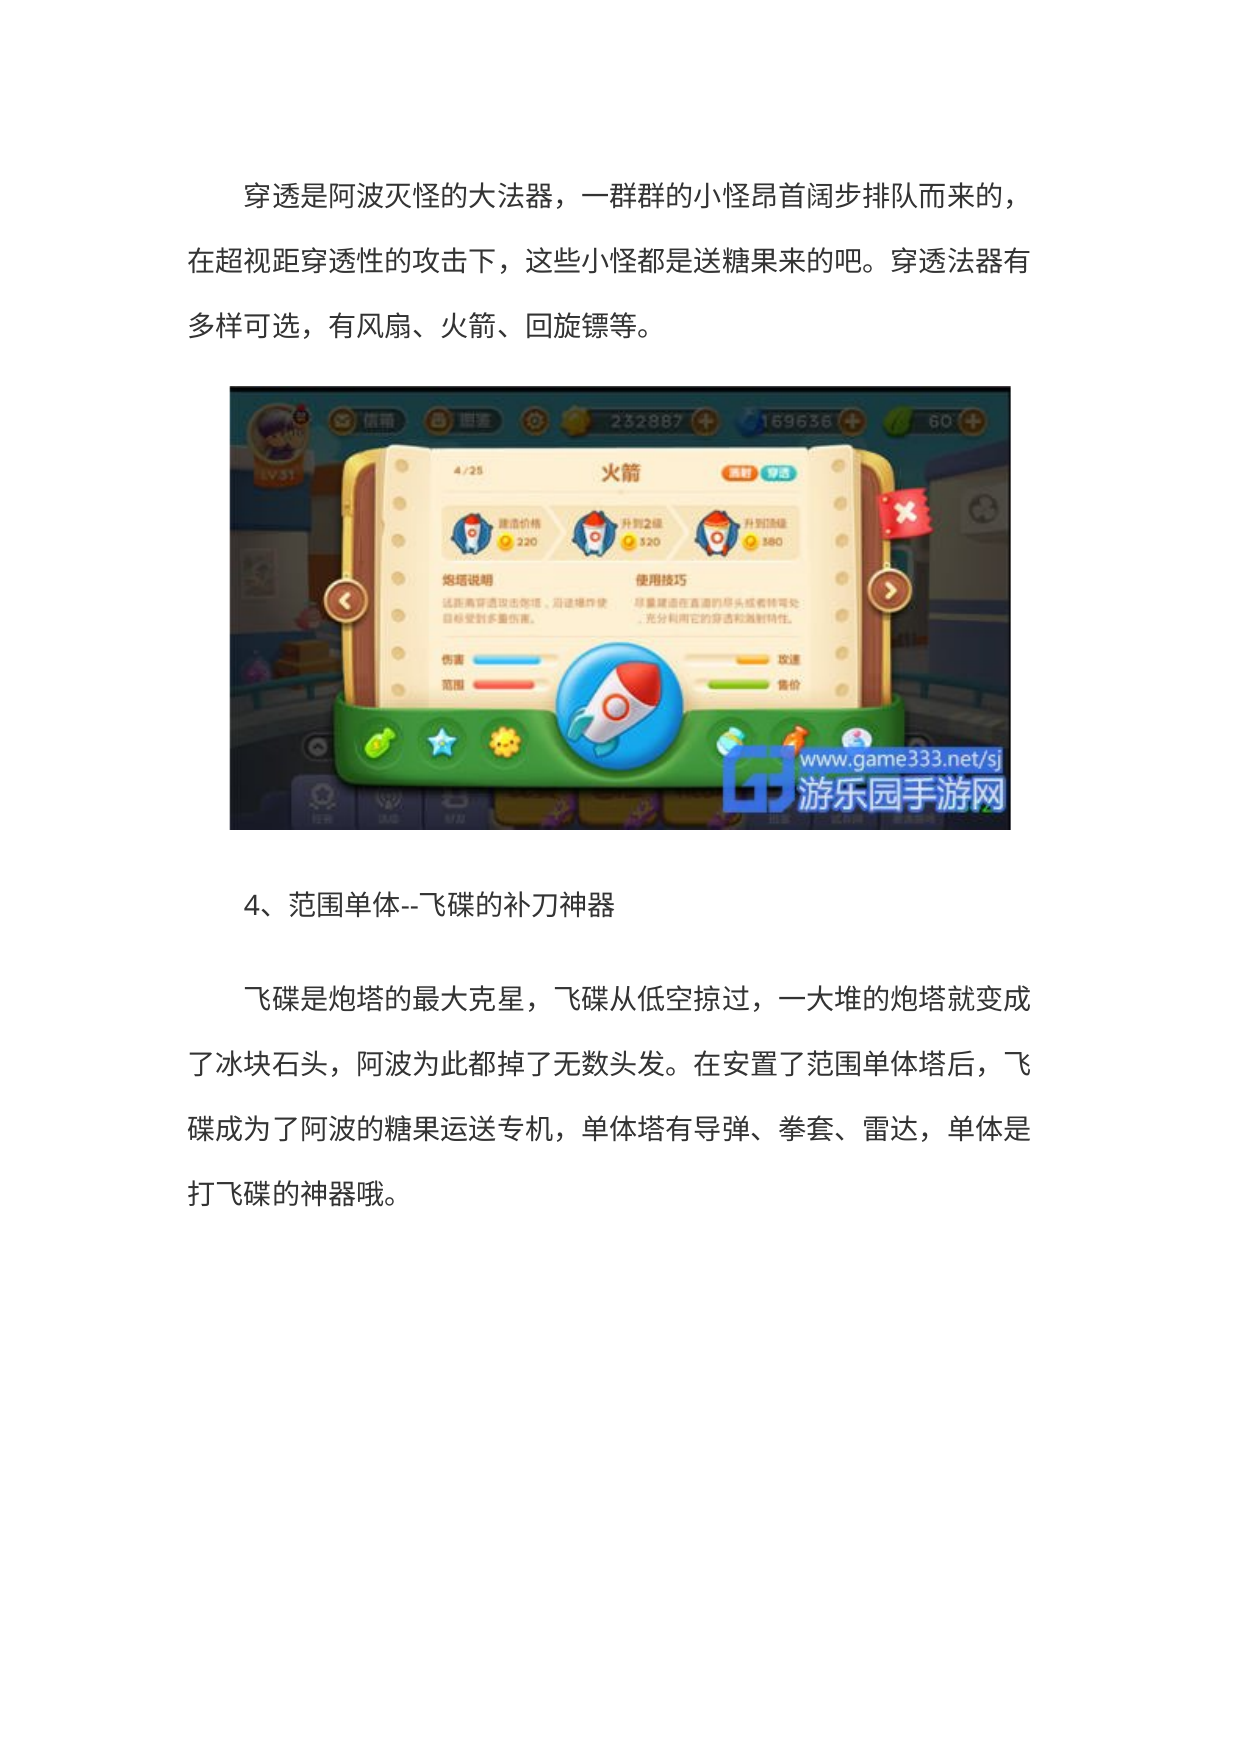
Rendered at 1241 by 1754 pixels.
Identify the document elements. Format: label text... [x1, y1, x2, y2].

text 4、范围单体--飞碟的补刀神器 [187, 870, 1053, 935]
text 穿透是阿波灭怪的大法器，一群群的小怪昂首阔步排队而来的，在超视距穿透性的攻击下，这些小怪都是送糖果来的吧。穿透法器有多样可选，有风扇、火箭、回旋镖等。 [187, 162, 1053, 357]
picture [229, 386, 1011, 830]
text 飞碟是炮塔的最大克星，飞碟从低空掠过，一大堆的炮塔就变成了冰块石头，阿波为此都掉了无数头发。在安置了范围单体塔后，飞碟成为了阿波的糖果运送专机，单体塔有导弹、拳套、雷达，单体是打飞碟的神器哦。 [187, 964, 1053, 1224]
